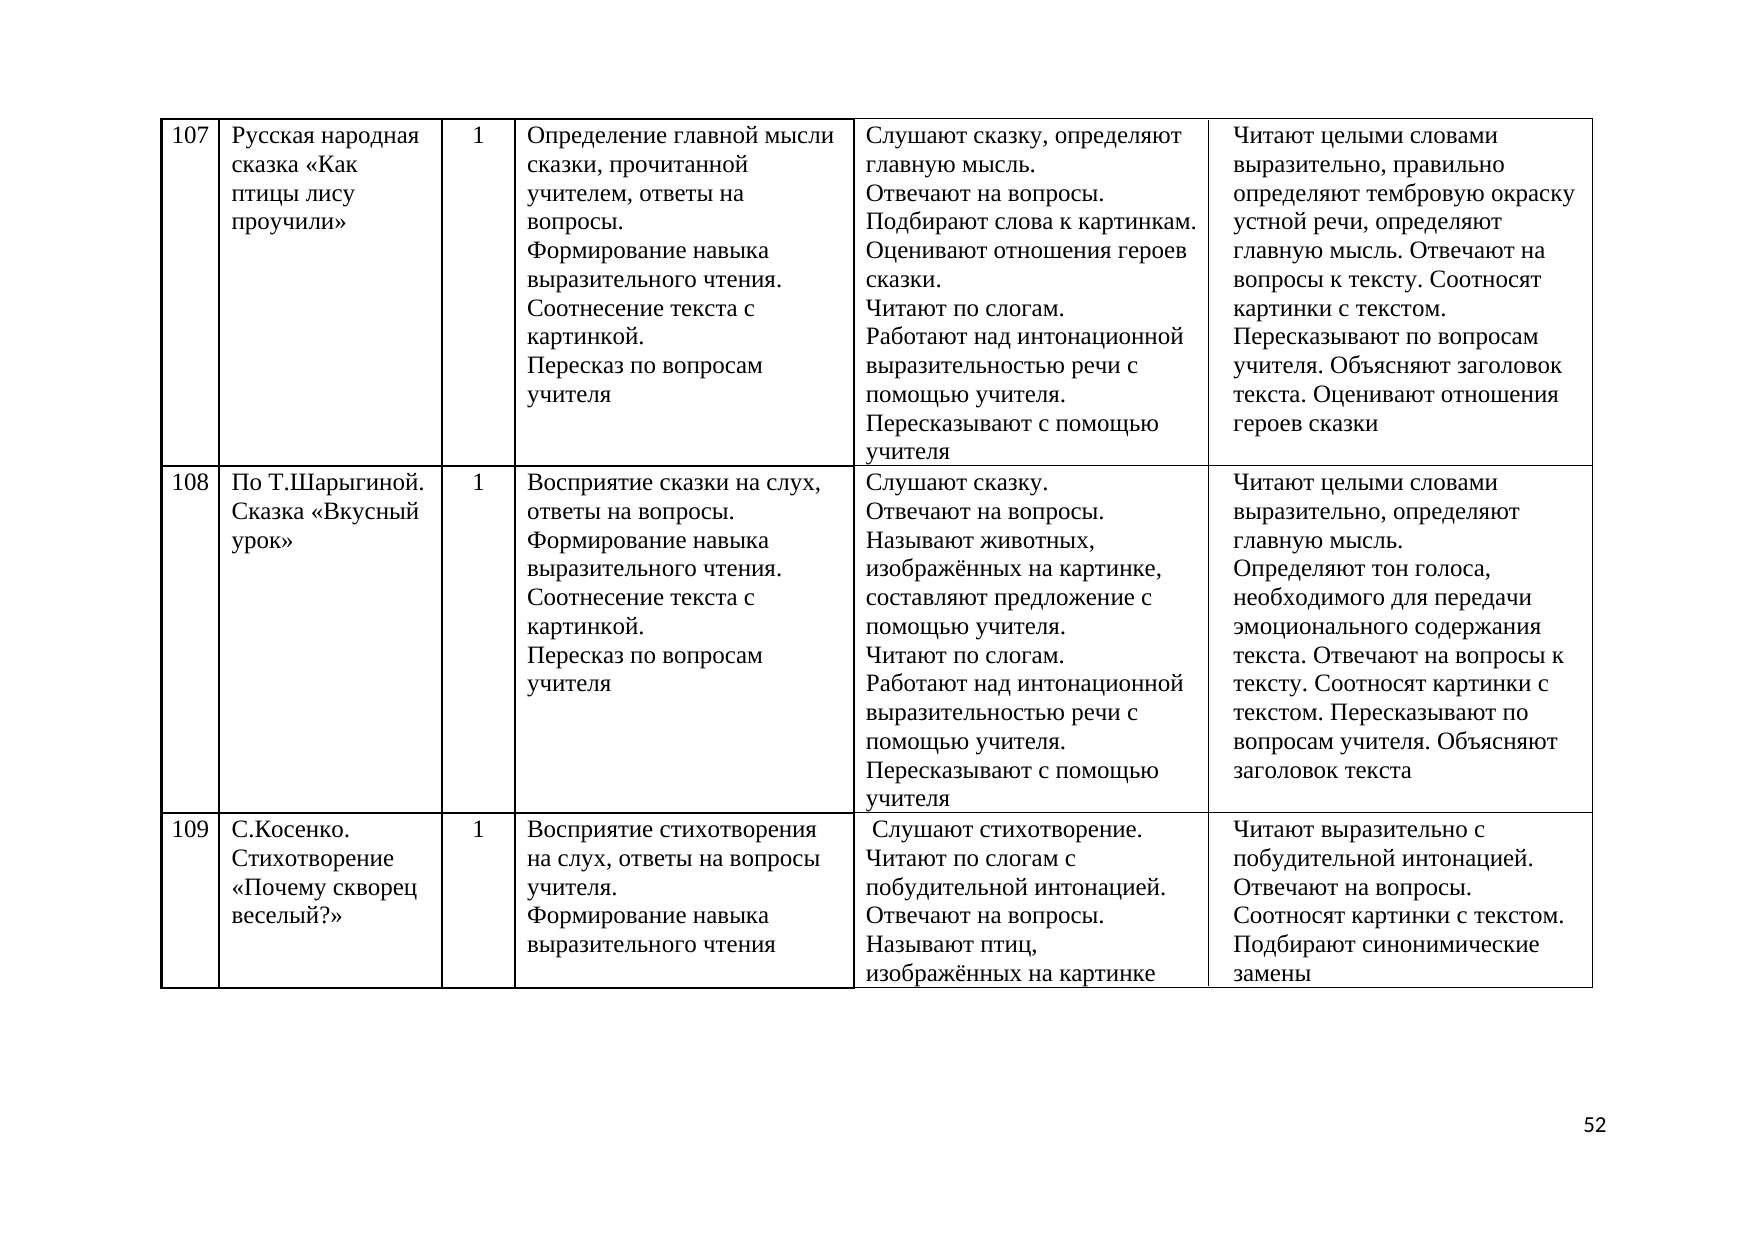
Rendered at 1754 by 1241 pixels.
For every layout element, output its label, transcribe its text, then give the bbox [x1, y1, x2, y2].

table_header Слушают сказку, определяют главную мысль. Отвечают на вопросы. Подбирают слова к картинкам. Оценивают отношения героев сказки. Читают по слогам. Работают над интонационной выразительностью речи с помощью учителя. Пересказывают с помощью учителя [855, 119, 1209, 465]
table_cell Восприятие стихотворения на слух, ответы на вопросы учителя. Формирование навыка выразительного чтения [516, 814, 853, 987]
table_header Определение главной мысли сказки, прочитанной учителем, ответы на вопросы. Формирование навыка выразительного чтения. Соотнесение текста с картинкой. Пересказ по вопросам учителя [516, 120, 853, 465]
table_header 107 [163, 120, 218, 465]
table_header 1 [443, 120, 514, 465]
table_cell 109 [163, 814, 218, 987]
table_cell По Т.Шарыгиной. Сказка «Вкусный урок» [220, 467, 441, 812]
table_header Читают целыми словами выразительно, правильно определяют тембровую окраску устной речи, определяют главную мысль. Отвечают на вопросы к тексту. Соотносят картинки с текстом. Пересказывают по вопросам учителя. Объясняют заголовок текста. Оценивают отношения героев сказки [1209, 119, 1592, 465]
table_cell 1 [443, 814, 514, 987]
table_cell 1 [443, 467, 514, 812]
table_cell Восприятие сказки на слух, ответы на вопросы. Формирование навыка выразительного чтения. Соотнесение текста с картинкой. Пересказ по вопросам учителя [516, 467, 853, 812]
table_cell Читают целыми словами выразительно, определяют главную мысль. Определяют тон голоса, необходимого для передачи эмоционального содержания текста. Отвечают на вопросы к тексту. Соотносят картинки с текстом. Пересказывают по вопросам учителя. Объясняют заголовок текста [1209, 466, 1592, 812]
table_cell Слушают стихотворение. Читают по слогам с побудительной интонацией. Отвечают на вопросы. Называют птиц, изображённых на картинке [855, 813, 1209, 987]
table_cell 108 [163, 467, 218, 812]
table_cell С.Косенко. Стихотворение «Почему скворец веселый?» [220, 814, 441, 987]
table_cell Читают выразительно с побудительной интонацией. Отвечают на вопросы. Соотносят картинки с текстом. Подбирают синонимические замены [1209, 813, 1592, 987]
table_cell Слушают сказку. Отвечают на вопросы. Называют животных, изображённых на картинке, составляют предложение с помощью учителя. Читают по слогам. Работают над интонационной выразительностью речи с помощью учителя. Пересказывают с помощью учителя [855, 466, 1208, 812]
table_header Русская народная сказка «Как птицы лису проучили» [220, 120, 441, 465]
